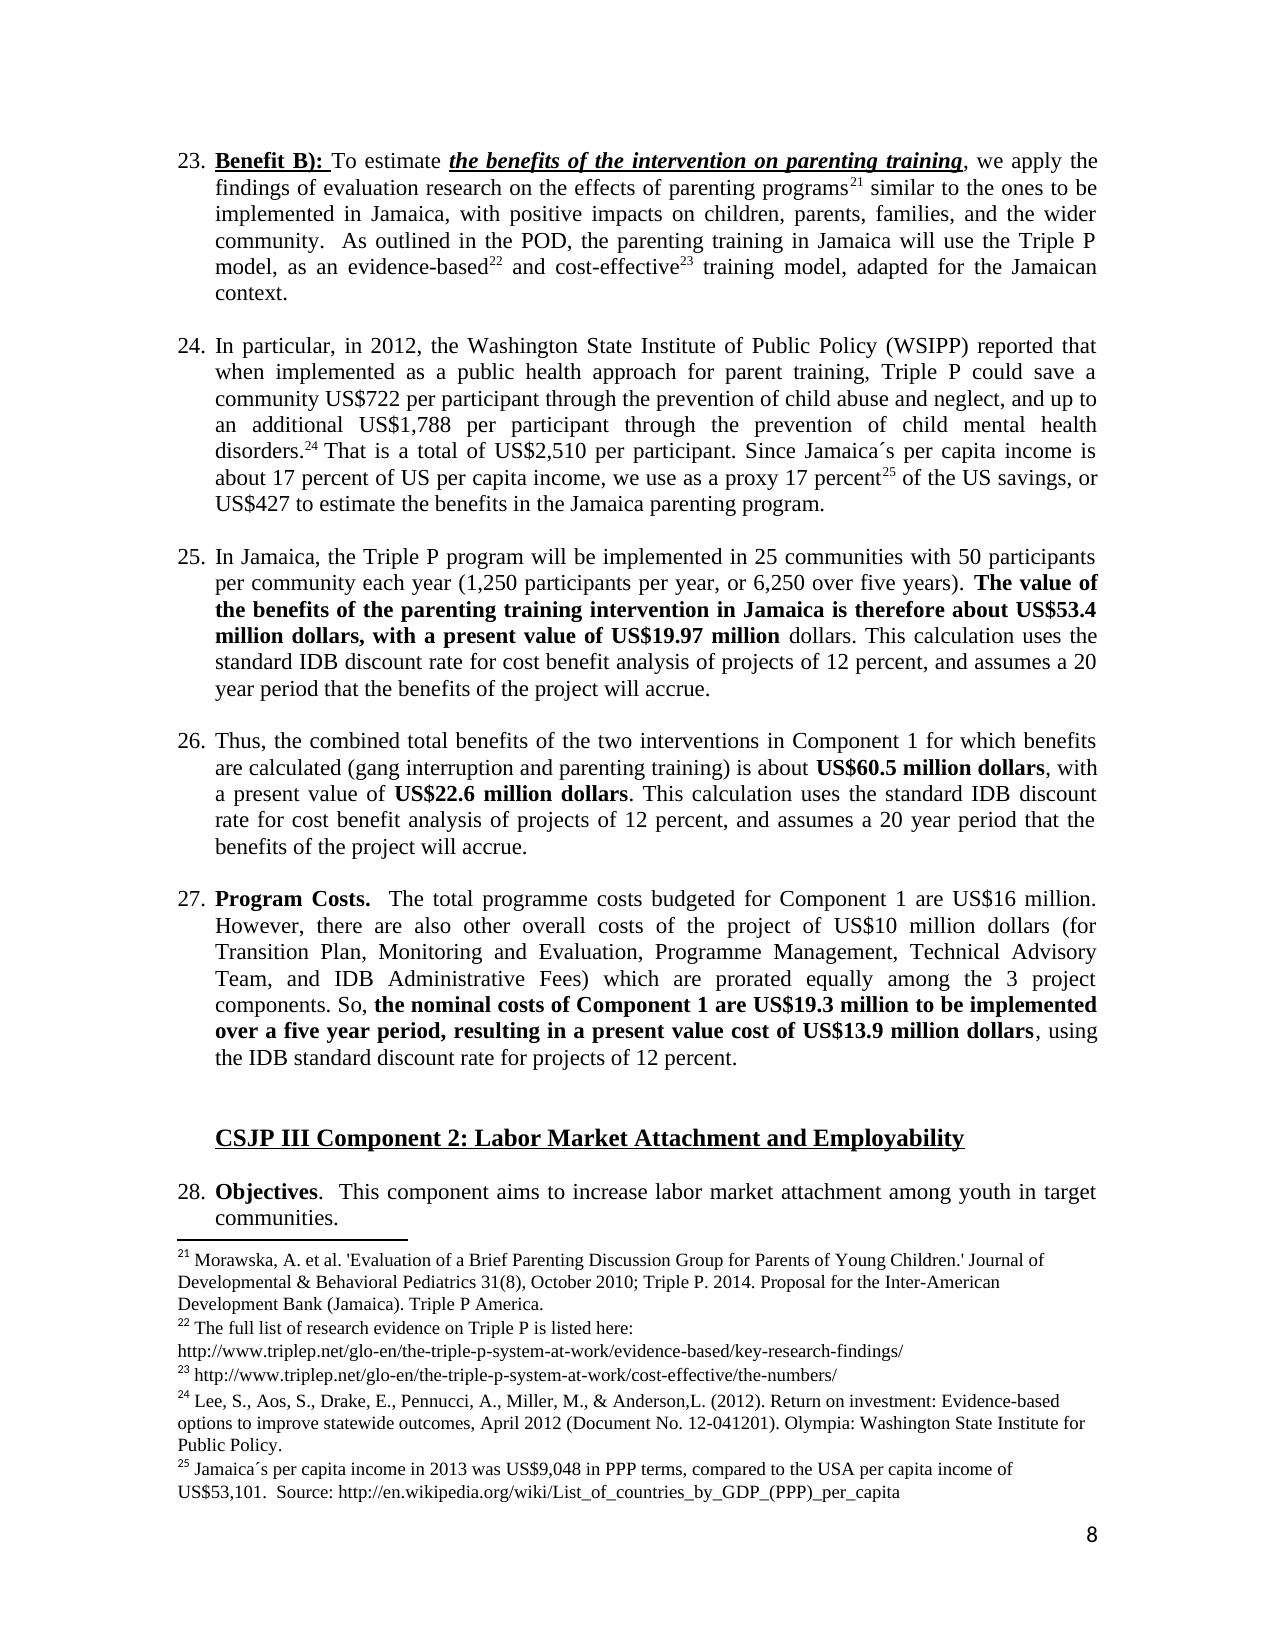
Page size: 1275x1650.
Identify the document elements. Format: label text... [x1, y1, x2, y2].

list Objectives. This component aims to increase labor market attachment among youth in target communities. [177, 1178, 1098, 1231]
list Benefit B): To estimate the benefits of the intervention on parenting training, we apply the findings of evaluation research on the effects of parenting programs similar to the ones to be implemented in Jamaica, with positive impacts on children, parents, families, and the wider community. As outlined in the POD, the parenting training in Jamaica will use the Triple P model, as an evidence-based and cost-effective training model, adapted for the Jamaican context. [177, 148, 1098, 306]
list In particular, in 2012, the Washington State Institute of Public Policy (WSIPP) reported that when implemented as a public health approach for parent training, Triple P could save a community US$722 per participant through the prevention of child abuse and neglect, and up to an additional US$1,788 per participant through the prevention of child mental health disorders. That is a total of US$2,510 per participant. Since Jamaica´s per capita income is about 17 percent of US per capita income, we use as a proxy 17 percent of the US savings, or US$427 to estimate the benefits in the Jamaica parenting program. [177, 332, 1098, 517]
list CSJP III Component 2: Labor Market Attachment and Employability [215, 1123, 1098, 1151]
list In Jamaica, the Triple P program will be implemented in 25 communities with 50 participants per community each year (1,250 participants per year, or 6,250 over five years). The value of the benefits of the parenting training intervention in Jamaica is therefore about US$53.4 million dollars, with a present value of US$19.97 million dollars. This calculation uses the standard IDB discount rate for cost benefit analysis of projects of 12 percent, and assumes a 20 year period that the benefits of the project will accrue. [177, 543, 1098, 701]
list Thus, the combined total benefits of the two interventions in Component 1 for which benefits are calculated (gang interruption and parenting training) is about US$60.5 million dollars, with a present value of US$22.6 million dollars. This calculation uses the standard IDB discount rate for cost benefit analysis of projects of 12 percent, and assumes a 20 year period that the benefits of the project will accrue. [177, 727, 1098, 859]
list Program Costs. The total programme costs budgeted for Component 1 are US$16 million. However, there are also other overall costs of the project of US$10 million dollars (for Transition Plan, Monitoring and Evaluation, Programme Management, Technical Advisory Team, and IDB Administrative Fees) which are prorated equally among the 3 project components. So, the nominal costs of Component 1 are US$19.3 million to be implemented over a five year period, resulting in a present value cost of US$13.9 million dollars, using the IDB standard discount rate for projects of 12 percent. [177, 886, 1098, 1070]
